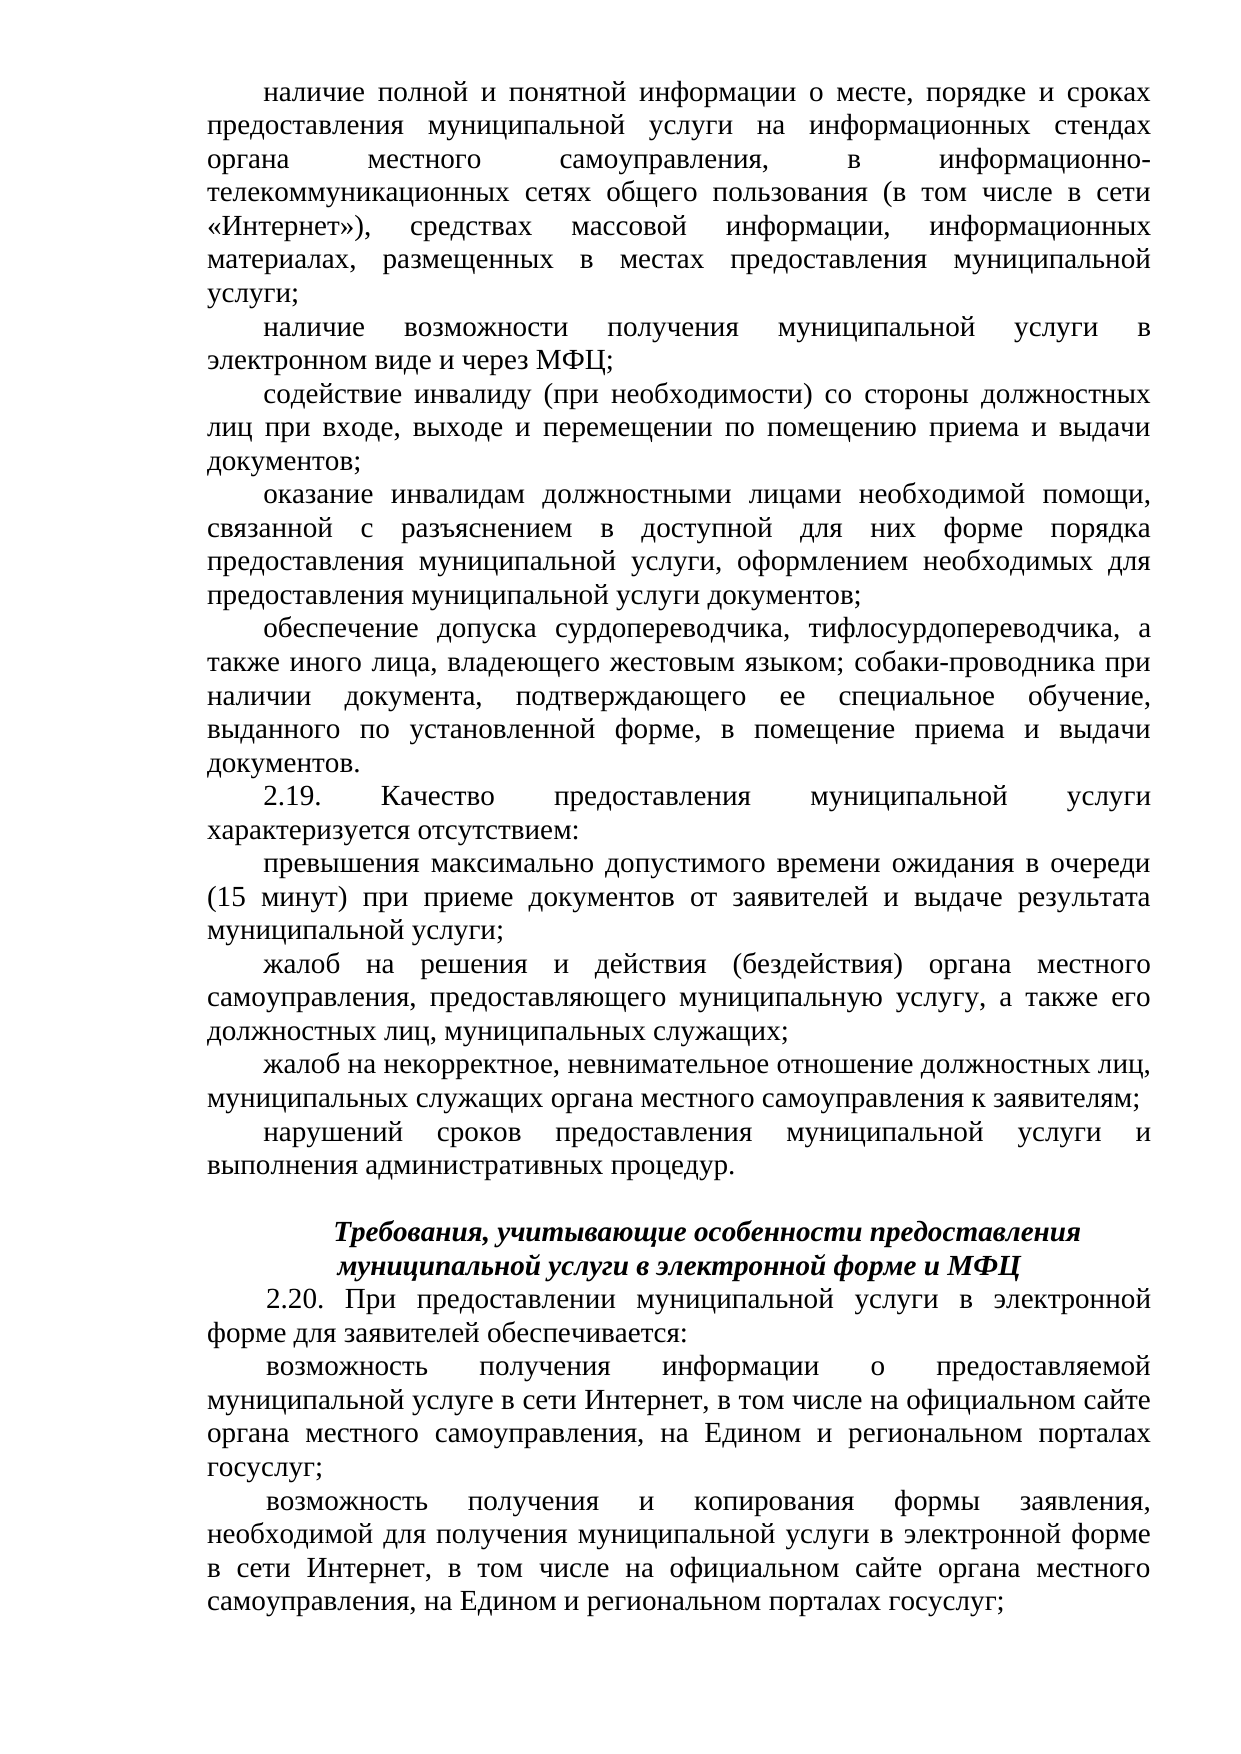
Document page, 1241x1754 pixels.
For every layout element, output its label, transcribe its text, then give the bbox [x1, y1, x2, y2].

text наличие полной и понятной информации о месте, порядке и сроках предоставления муниципальной услуги на информационных стендах органа местного самоуправления, в информационно-телекоммуникационных сетях общего пользования (в том числе в сети «Интернет»), средствах массовой информации, информационных материалах, размещенных в местах предоставления муниципальной услуги; [207, 74, 1152, 309]
text жалоб на некорректное, невнимательное отношение должностных лиц, муниципальных служащих органа местного самоуправления к заявителям; [207, 1047, 1152, 1114]
text возможность получения и копирования формы заявления, необходимой для получения муниципальной услуги в электронной форме в сети Интернет, в том числе на официальном сайте органа местного самоуправления, на Едином и региональном порталах госуслуг; [207, 1483, 1152, 1617]
text наличие возможности получения муниципальной услуги в электронном виде и через МФЦ; [207, 309, 1152, 376]
text жалоб на решения и действия (бездействия) органа местного самоуправления, предоставляющего муниципальную услугу, а также его должностных лиц, муниципальных служащих; [207, 946, 1152, 1047]
text возможность получения информации о предоставляемой муниципальной услуге в сети Интернет, в том числе на официальном сайте органа местного самоуправления, на Едином и региональном порталах госуслуг; [207, 1348, 1152, 1483]
text оказание инвалидам должностными лицами необходимой помощи, связанной с разъяснением в доступной для них форме порядка предоставления муниципальной услуги, оформлением необходимых для предоставления муниципальной услуги документов; [207, 476, 1152, 611]
text содействие инвалиду (при необходимости) со стороны должностных лиц при входе, выходе и перемещении по помещению приема и выдачи документов; [207, 376, 1152, 476]
text превышения максимально допустимого времени ожидания в очереди (15 минут) при приеме документов от заявителей и выдаче результата муниципальной услуги; [207, 845, 1152, 946]
text 2.19. Качество предоставления муниципальной услуги характеризуется отсутствием: [207, 778, 1152, 845]
text Требования, учитывающие особенности предоставления муниципальной услуги в электронной форме и МФЦ [207, 1214, 1152, 1281]
text обеспечение допуска сурдопереводчика, тифлосурдопереводчика, а также иного лица, владеющего жестовым языком; собаки-проводника при наличии документа, подтверждающего ее специальное обучение, выданного по установленной форме, в помещение приема и выдачи документов. [207, 611, 1152, 778]
text 2.20. При предоставлении муниципальной услуги в электронной форме для заявителей обеспечивается: [207, 1281, 1152, 1348]
text нарушений сроков предоставления муниципальной услуги и выполнения административных процедур. [207, 1114, 1152, 1181]
